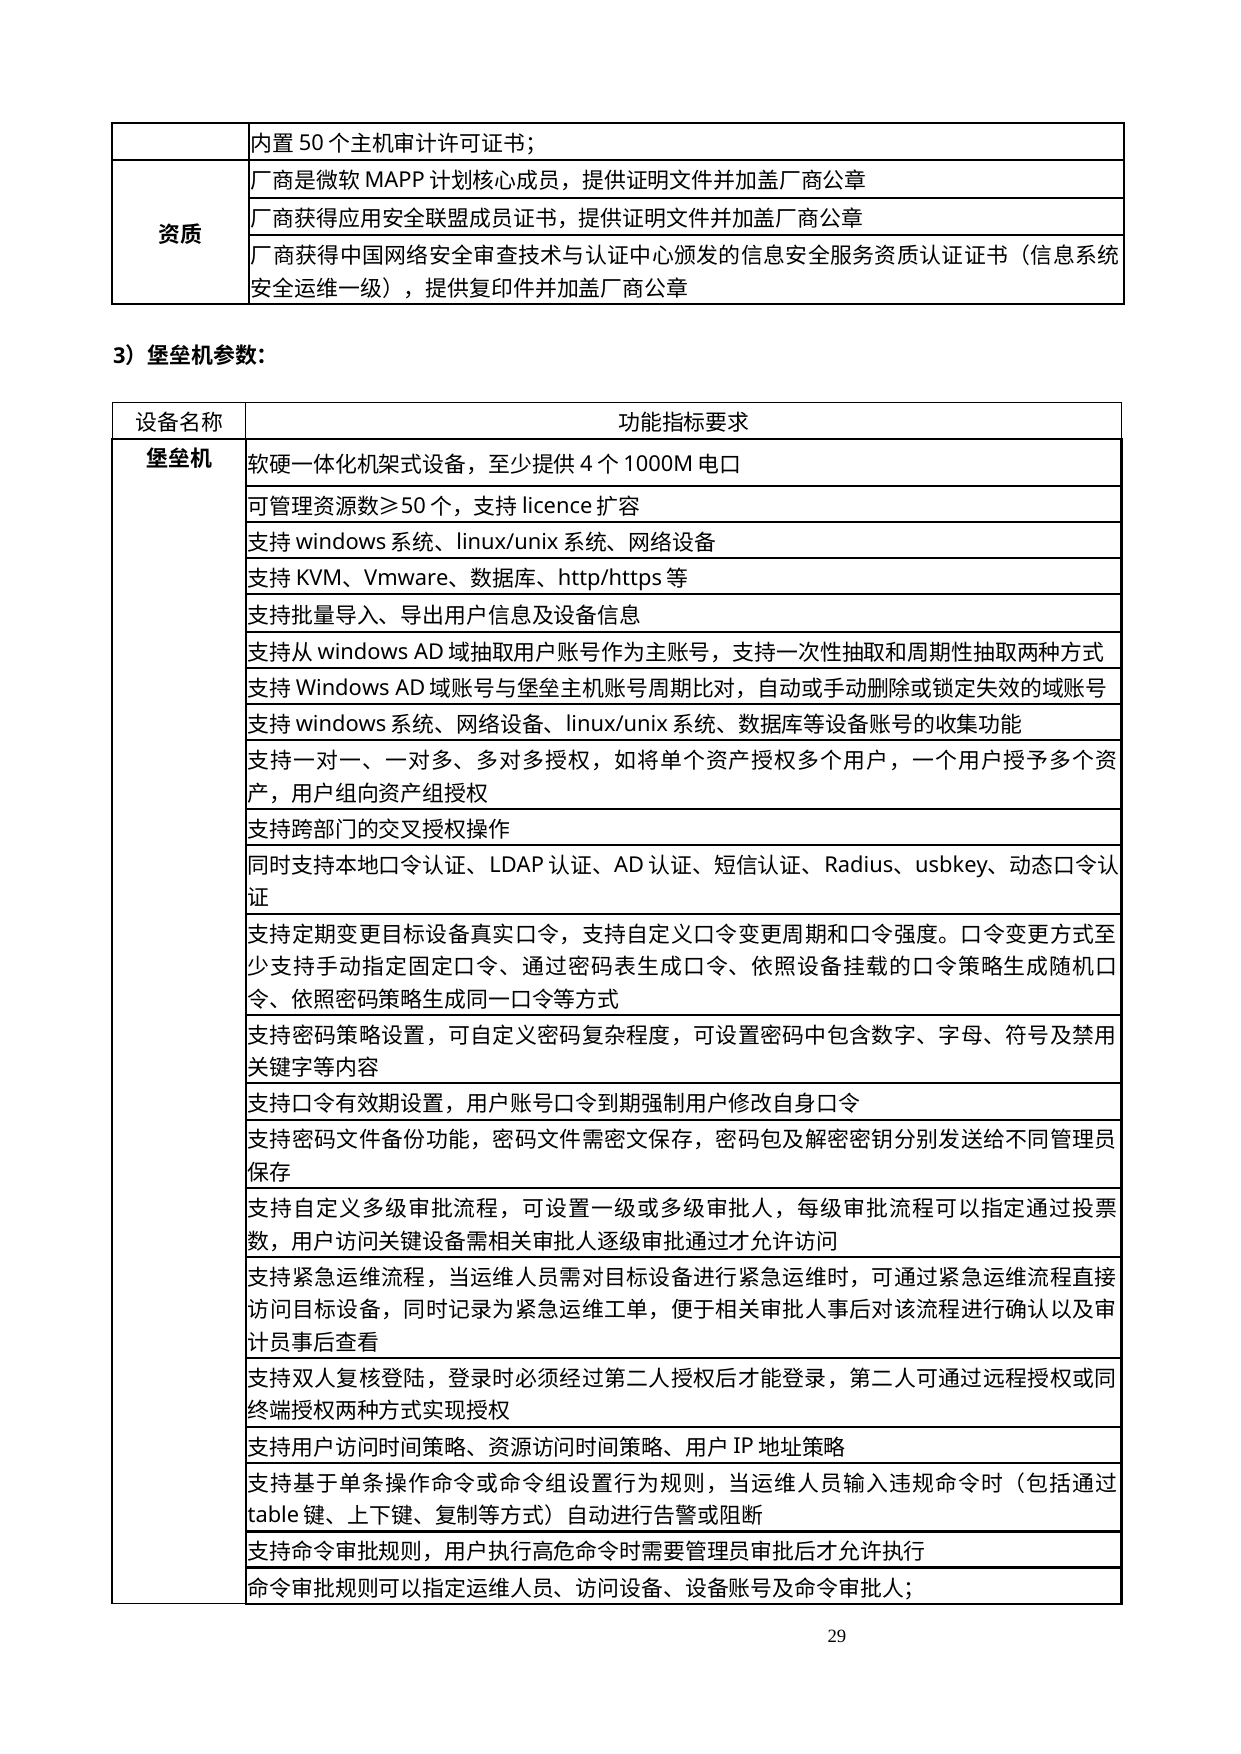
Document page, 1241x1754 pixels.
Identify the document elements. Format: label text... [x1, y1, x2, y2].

table_cell 支持双人复核登陆，登录时必须经过第二人授权后才能登录，第二人可通过远程授权或同终端授权两种方式实现授权 [247, 1359, 1120, 1426]
table_cell 支持Windows AD域账号与堡垒主机账号周期比对，自动或手动删除或锁定失效的域账号 [247, 669, 1120, 703]
text 3）堡垒机参数： [113, 337, 1127, 370]
table_cell 支持windows系统、linux/unix系统、网络设备 [247, 523, 1120, 557]
table_cell 支持命令审批规则，用户执行高危命令时需要管理员审批后才允许执行 [247, 1533, 1120, 1566]
table_cell 堡垒机 [113, 440, 245, 1603]
table_cell 软硬一体化机架式设备，至少提供4个1000M电口 [247, 440, 1120, 485]
table_cell 支持口令有效期设置，用户账号口令到期强制用户修改自身口令 [247, 1084, 1120, 1118]
table_header 设备名称 [113, 403, 245, 437]
table_cell 可管理资源数≥50个，支持licence扩容 [247, 487, 1120, 521]
table_cell 支持一对一、一对多、多对多授权，如将单个资产授权多个用户，一个用户授予多个资产，用户组向资产组授权 [247, 741, 1120, 808]
table_cell 支持基于单条操作命令或命令组设置行为规则，当运维人员输入违规命令时（包括通过table键、上下键、复制等方式）自动进行告警或阻断 [247, 1464, 1120, 1530]
table_header 功能指标要求 [246, 403, 1121, 437]
table_cell 支持从windows AD域抽取用户账号作为主账号，支持一次性抽取和周期性抽取两种方式 [247, 633, 1120, 667]
table_cell 支持KVM、Vmware、数据库、http/https等 [247, 559, 1120, 593]
table_cell 厂商是微软MAPP计划核心成员，提供证明文件并加盖厂商公章 [250, 161, 1123, 197]
table_cell 厂商获得中国网络安全审查技术与认证中心颁发的信息安全服务资质认证证书（信息系统安全运维一级），提供复印件并加盖厂商公章 [250, 236, 1123, 303]
table_cell 厂商获得应用安全联盟成员证书，提供证明文件并加盖厂商公章 [250, 199, 1123, 234]
table_cell 支持密码策略设置，可自定义密码复杂程度，可设置密码中包含数字、字母、符号及禁用关键字等内容 [247, 1016, 1120, 1082]
table_cell 内置50个主机审计许可证书； [250, 124, 1123, 159]
table_cell 支持跨部门的交叉授权操作 [247, 810, 1120, 844]
table_cell 支持用户访问时间策略、资源访问时间策略、用户IP地址策略 [247, 1428, 1120, 1462]
table_cell 支持自定义多级审批流程，可设置一级或多级审批人，每级审批流程可以指定通过投票数，用户访问关键设备需相关审批人逐级审批通过才允许访问 [247, 1189, 1120, 1256]
table_cell 同时支持本地口令认证、LDAP认证、AD认证、短信认证、Radius、usbkey、动态口令认证 [247, 846, 1120, 912]
table_cell 资质 [113, 161, 248, 303]
table_cell 支持紧急运维流程，当运维人员需对目标设备进行紧急运维时，可通过紧急运维流程直接访问目标设备，同时记录为紧急运维工单，便于相关审批人事后对该流程进行确认以及审计员事后查看 [247, 1258, 1120, 1357]
table_cell 支持密码文件备份功能，密码文件需密文保存，密码包及解密密钥分别发送给不同管理员保存 [247, 1121, 1120, 1187]
table_cell 支持定期变更目标设备真实口令，支持自定义口令变更周期和口令强度。口令变更方式至少支持手动指定固定口令、通过密码表生成口令、依照设备挂载的口令策略生成随机口令、依照密码策略生成同一口令等方式 [247, 915, 1120, 1014]
table_cell 支持批量导入、导出用户信息及设备信息 [247, 595, 1120, 631]
table_cell 命令审批规则可以指定运维人员、访问设备、设备账号及命令审批人； [247, 1569, 1120, 1603]
table_cell 支持windows系统、网络设备、linux/unix系统、数据库等设备账号的收集功能 [247, 705, 1120, 739]
